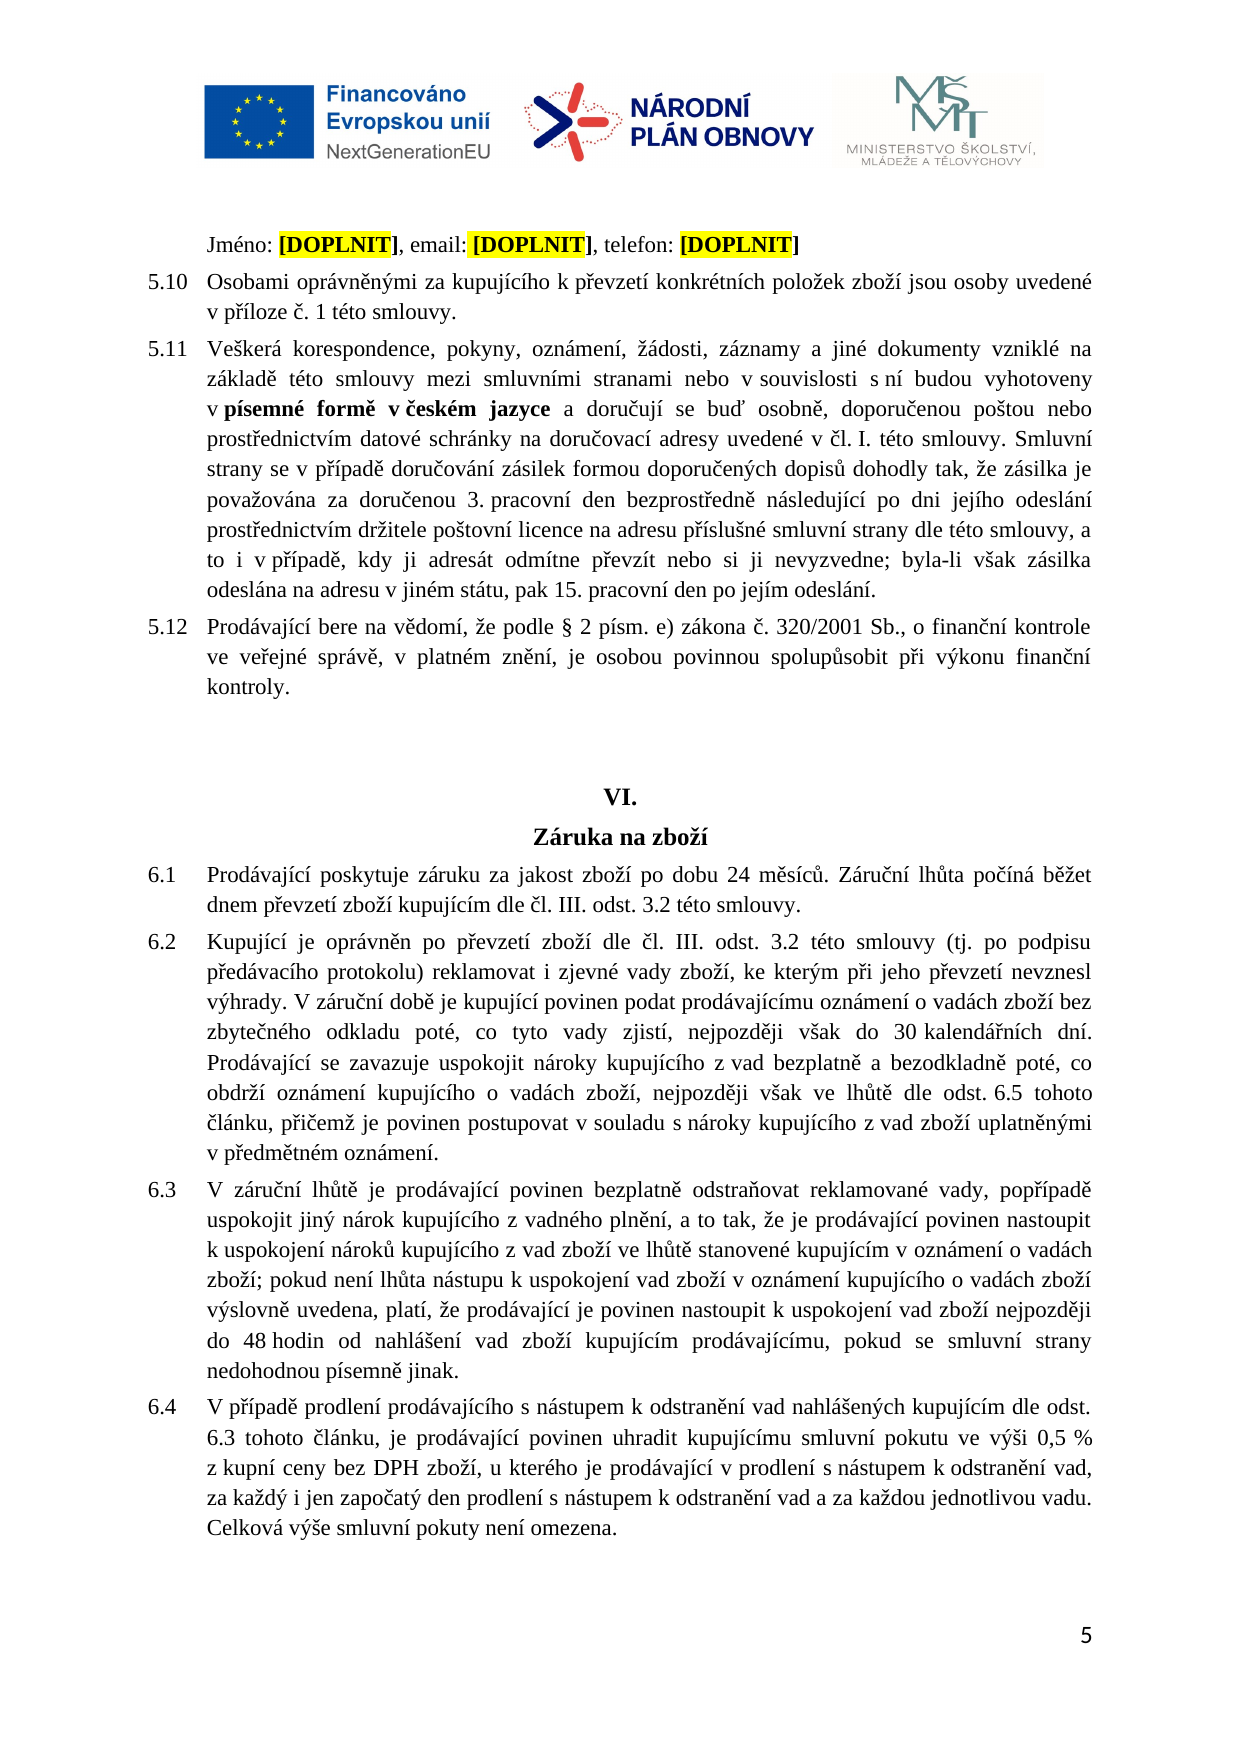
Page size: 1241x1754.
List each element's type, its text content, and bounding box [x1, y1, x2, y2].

text Jméno: [DOPLNIT], email: [DOPLNIT], telefon: [DOPLNIT] [792, 231, 1093, 258]
text 6.3 V záruční lhůtě je prodávající povinen bezplatně odstraňovat reklamované vady, popřípadě uspokojit jiný nárok kupujícího z vadného plnění, a to tak, že je prodávající povinen nastoupit k uspokojení nároků kupujícího z vad zboží ve lhůtě stanovené kupujícím v oznámení o vadách zboží; pokud není lhůta nástupu k uspokojení vad zboží v oznámení kupujícího o vadách zboží výslovně uvedena, platí, že prodávající je povinen nastoupit k uspokojení vad zboží nejpozději do 48 hodin od nahlášení vad zboží kupujícím prodávajícímu, pokud se smluvní strany nedohodnou písemně jinak. [148, 1176, 1093, 1383]
text VI. [148, 782, 1093, 811]
text 6.4 V případě prodlení prodávajícího s nástupem k odstranění vad nahlášených kupujícím dle odst. 6.3 tohoto článku, je prodávající povinen uhradit kupujícímu smluvní pokutu ve výši 0,5 % z kupní ceny bez DPH zboží, u kterého je prodávající v prodlení s nástupem k odstranění vad, za každý i jen započatý den prodlení s nástupem k odstranění vad a za každou jednotlivou vadu. Celková výše smluvní pokuty není omezena. [148, 1393, 1093, 1541]
text 5.10 Osobami oprávněnými za kupujícího k převzetí konkrétních položek zboží jsou osoby uvedené v příloze č. 1 této smlouvy. [148, 268, 1093, 324]
text 5.12 Prodávající bere na vědomí, že podle § 2 písm. e) zákona č. 320/2001 Sb., o finanční kontrole ve veřejné správě, v platném znění, je osobou povinnou spolupůsobit při výkonu finanční kontroly. [148, 613, 1093, 699]
title Záruka na zboží [148, 822, 1093, 851]
text 6.1 Prodávající poskytuje záruku za jakost zboží po dobu 24 měsíců. Záruční lhůta počíná běžet dnem převzetí zboží kupujícím dle čl. III. odst. 3.2 této smlouvy. [148, 861, 1093, 918]
text 5.11 Veškerá korespondence, pokyny, oznámení, žádosti, záznamy a jiné dokumenty vzniklé na základě této smlouvy mezi smluvními stranami nebo v souvislosti s ní budou vyhotoveny v písemné formě v českém jazyce a doručují se buď osobně, doporučenou poštou nebo prostřednictvím datové schránky na doručovací adresy uvedené v čl. I. této smlouvy. Smluvní strany se v případě doručování zásilek formou doporučených dopisů dohodly tak, že zásilka je považována za doručenou 3. pracovní den bezprostředně následující po dni jejího odeslání prostřednictvím držitele poštovní licence na adresu příslušné smluvní strany dle této smlouvy, a to i v případě, kdy ji adresát odmítne převzít nebo si ji nevyzvedne; byla-li však zásilka odeslána na adresu v jiném státu, pak 15. pracovní den po jejím odeslání. [148, 334, 1093, 603]
picture [196, 73, 1044, 168]
text 6.2 Kupující je oprávněn po převzetí zboží dle čl. III. odst. 3.2 této smlouvy (tj. po podpisu předávacího protokolu) reklamovat i zjevné vady zboží, ke kterým při jeho převzetí nevznesl výhrady. V záruční době je kupující povinen podat prodávajícímu oznámení o vadách zboží bez zbytečného odkladu poté, co tyto vady zjistí, nejpozději však do 30 kalendářních dní. Prodávající se zavazuje uspokojit nároky kupujícího z vad bezplatně a bezodkladně poté, co obdrží oznámení kupujícího o vadách zboží, nejpozději však ve lhůtě dle odst. 6.5 tohoto článku, přičemž je povinen postupovat v souladu s nároky kupujícího z vad zboží uplatněnými v předmětném oznámení. [148, 928, 1093, 1166]
